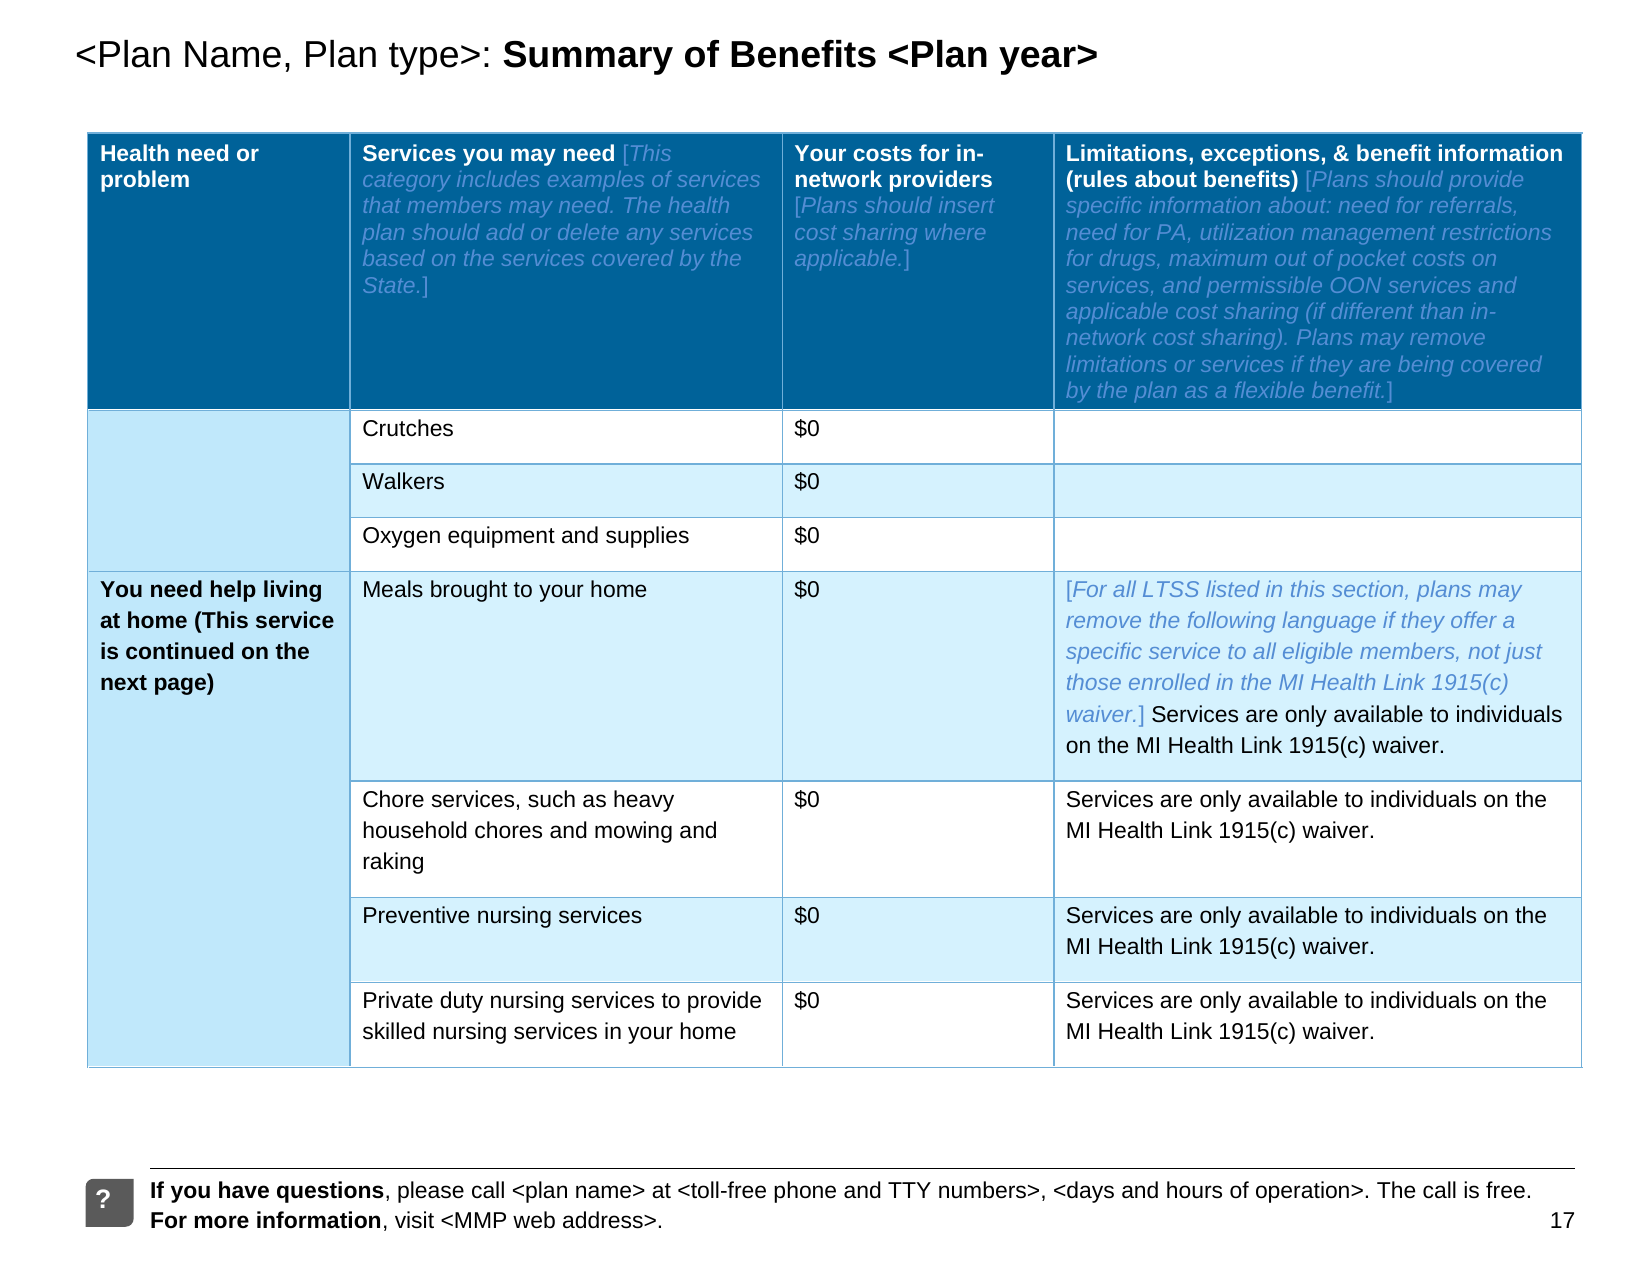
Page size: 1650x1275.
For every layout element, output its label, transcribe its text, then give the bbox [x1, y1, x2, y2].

table_header Health need or problem [88, 134, 349, 409]
table_cell Services are only available to individuals on the MI Health Link 1915(c) waiver. [1055, 782, 1581, 897]
table_cell Walkers [351, 465, 782, 517]
table_cell $0 [783, 782, 1053, 897]
table_cell $0 [783, 465, 1053, 517]
table_cell [1055, 411, 1581, 463]
table_cell $0 [783, 572, 1053, 780]
table_cell You need help living at home (This service is continued on the next page) [88, 572, 349, 1066]
table_cell $0 [783, 411, 1053, 463]
table_cell Services are only available to individuals on the MI Health Link 1915(c) waiver. [1055, 898, 1581, 981]
table_header Services you may need [This category includes examples of services that members may need. The health plan should add or delete any services based on the services covered by the State.] [351, 134, 782, 409]
table_cell $0 [783, 898, 1053, 981]
table_header Your costs for in-network providers [Plans should insert cost sharing where applicable.] [783, 134, 1053, 409]
table_header Limitations, exceptions, & benefit information (rules about benefits) [Plans should provide specific information about: need for referrals, need for PA, utilization management restrictions for drugs, maximum out of pocket costs on services, and permissible OON services and applicable cost sharing (if different than in-network cost sharing). Plans may remove limitations or services if they are being covered by the plan as a flexible benefit.] [1055, 134, 1581, 409]
table_cell [For all LTSS listed in this section, plans may remove the following language if they offer a specific service to all eligible members, not just those enrolled in the MI Health Link 1915(c) waiver.] Services are only available to individuals on the MI Health Link 1915(c) waiver. [1055, 572, 1581, 780]
table_cell [1055, 465, 1581, 517]
table_cell $0 [783, 518, 1053, 571]
table_cell [1055, 518, 1581, 571]
table_cell Chore services, such as heavy household chores and mowing and raking [351, 782, 782, 897]
table_cell Preventive nursing services [351, 898, 782, 981]
table_cell Meals brought to your home [351, 572, 782, 780]
table_cell Services are only available to individuals on the MI Health Link 1915(c) waiver. [1055, 983, 1581, 1066]
table_cell $0 [783, 983, 1053, 1066]
table_cell Crutches [351, 411, 782, 463]
table_cell Oxygen equipment and supplies [351, 518, 782, 571]
table_cell Private duty nursing services to provide skilled nursing services in your home [351, 983, 782, 1066]
